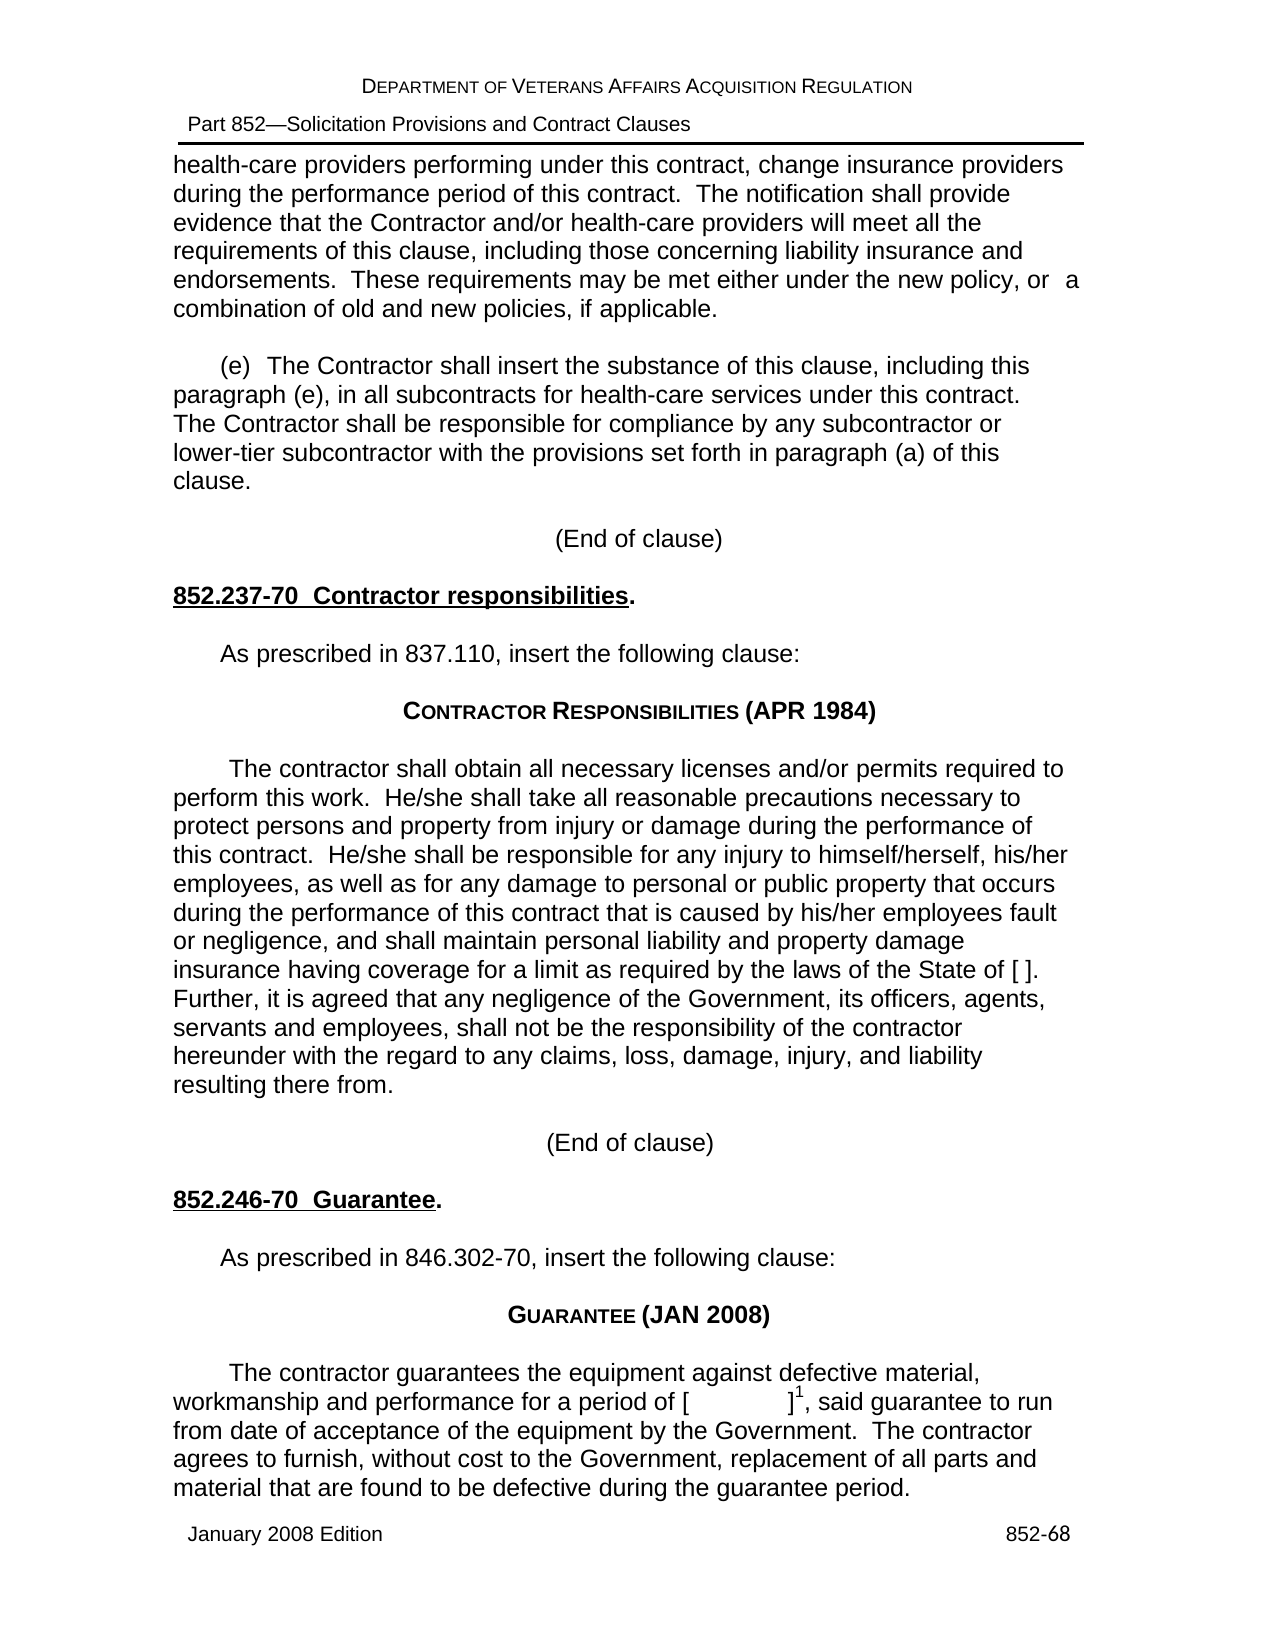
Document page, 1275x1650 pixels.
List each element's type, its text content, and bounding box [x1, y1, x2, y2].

subtitle 852.237-70 Contractor responsibilities. [173, 581, 1102, 610]
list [173, 150, 1083, 322]
text GUARANTEE (JAN 2008) [190, 1300, 1087, 1329]
text The contractor shall obtain all necessary licenses and/or permits required to perform this work. He/she shall take all reasonable precautions necessary to protect persons and property from injury or damage during the performance of this contract. He/she shall be responsible for any injury to himself/herself, his/her employees, as well as for any damage to personal or public property that occurs during the performance of this contract that is caused by his/her employees fault or negligence, and shall maintain personal liability and property damage insurance having coverage for a limit as required by the laws of the State of [ ]. Further, it is agreed that any negligence of the Government, its officers, agents, servants and employees, shall not be the responsibility of the contractor hereunder with the regard to any claims, loss, damage, injury, and liability resulting there from. [173, 754, 1083, 1099]
text CONTRACTOR RESPONSIBILITIES (APR 1984) [403, 696, 1102, 725]
text (End of clause) [190, 524, 1087, 552]
subtitle 852.246-70 Guarantee. [173, 1185, 1102, 1214]
text As prescribed in 846.302-70, insert the following clause: [220, 1243, 1102, 1271]
text As prescribed in 837.110, insert the following clause: [220, 639, 1102, 667]
text (End of clause) [173, 1128, 1087, 1156]
text The contractor guarantees the equipment against defective material, workmanship and performance for a period of [ ]1, said guarantee to run from date of acceptance of the equipment by the Government. The contractor agrees to furnish, without cost to the Government, replacement of all parts and material that are found to be defective during the guarantee period. [173, 1359, 1055, 1502]
list The Contractor shall insert the substance of this clause, including this paragraph (e), in all subcontracts for health-care services under this contract. The Contractor shall be responsible for compliance by any subcontractor or lower-tier subcontractor with the provisions set forth in paragraph (a) of this clause. [173, 351, 1060, 495]
